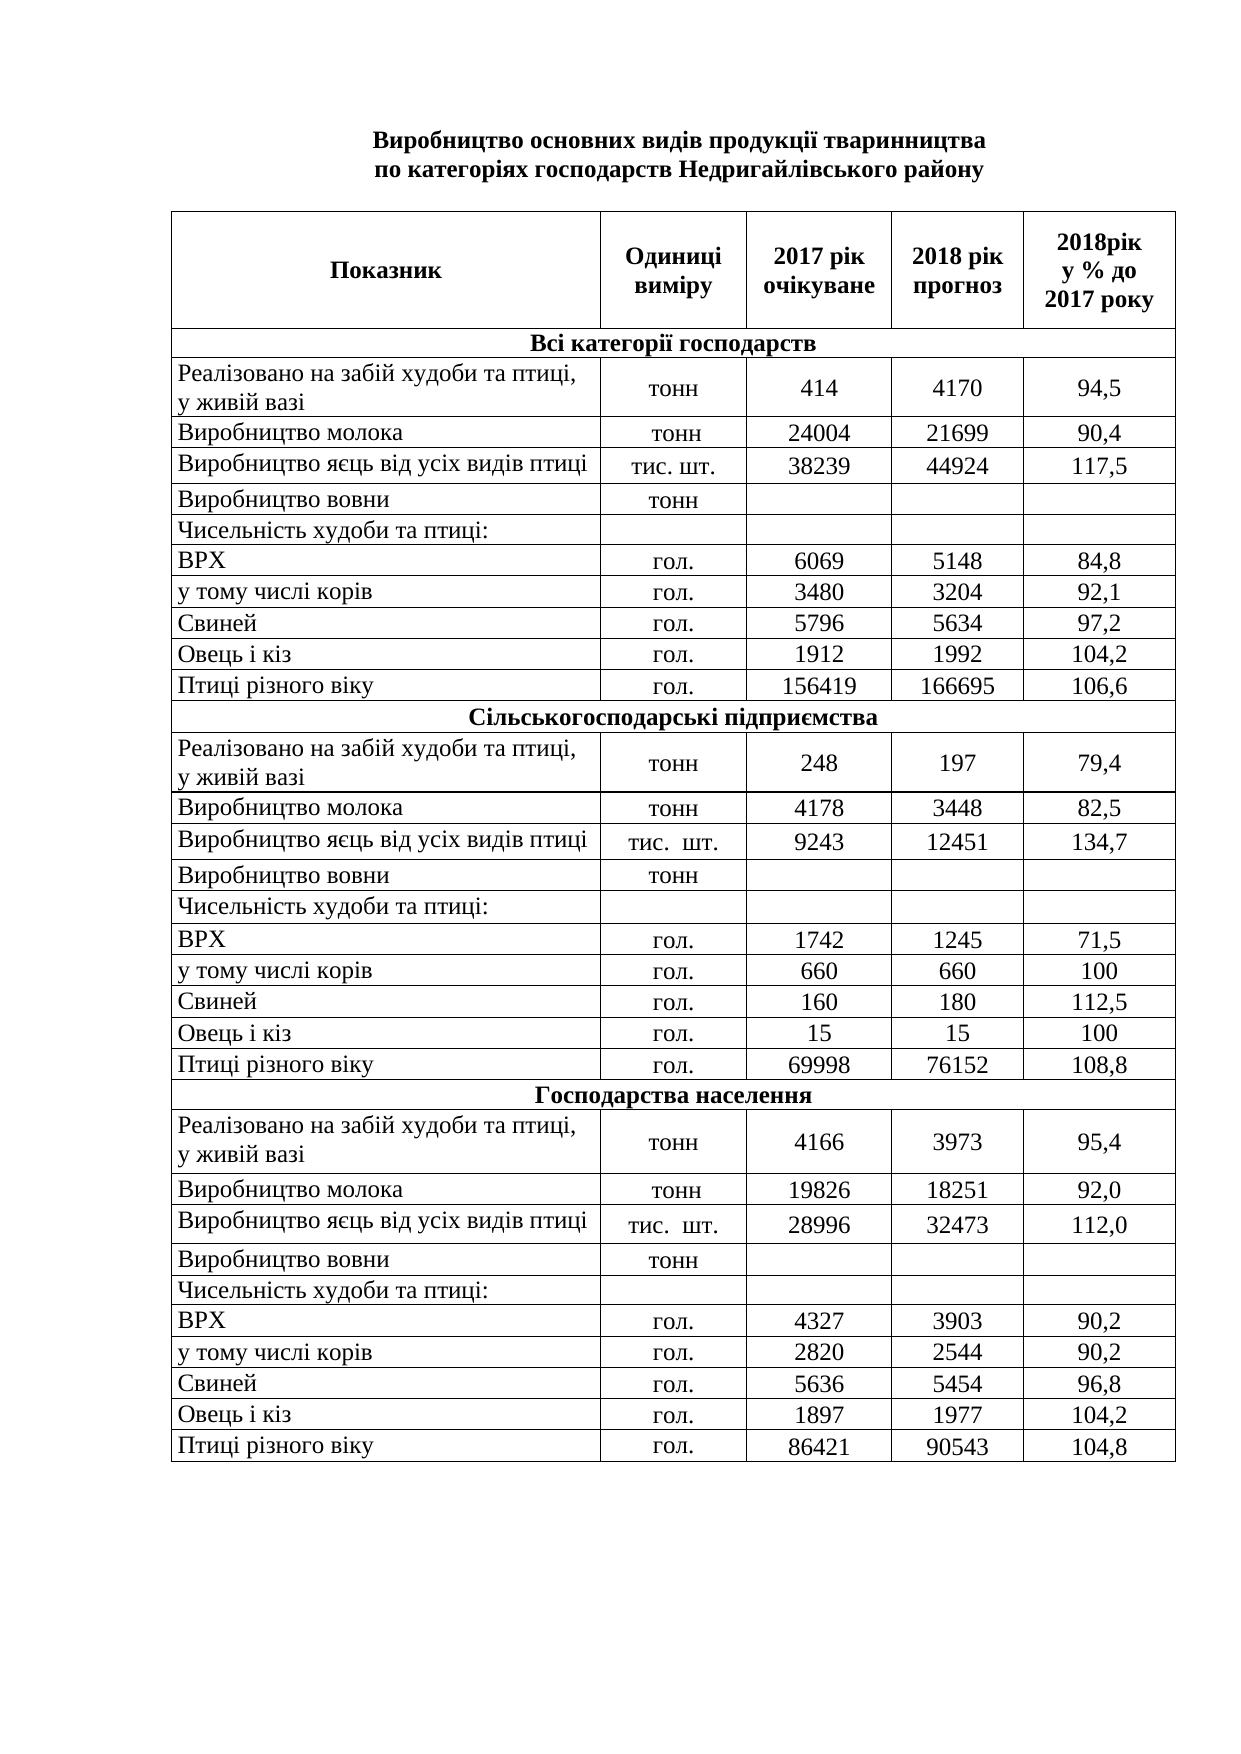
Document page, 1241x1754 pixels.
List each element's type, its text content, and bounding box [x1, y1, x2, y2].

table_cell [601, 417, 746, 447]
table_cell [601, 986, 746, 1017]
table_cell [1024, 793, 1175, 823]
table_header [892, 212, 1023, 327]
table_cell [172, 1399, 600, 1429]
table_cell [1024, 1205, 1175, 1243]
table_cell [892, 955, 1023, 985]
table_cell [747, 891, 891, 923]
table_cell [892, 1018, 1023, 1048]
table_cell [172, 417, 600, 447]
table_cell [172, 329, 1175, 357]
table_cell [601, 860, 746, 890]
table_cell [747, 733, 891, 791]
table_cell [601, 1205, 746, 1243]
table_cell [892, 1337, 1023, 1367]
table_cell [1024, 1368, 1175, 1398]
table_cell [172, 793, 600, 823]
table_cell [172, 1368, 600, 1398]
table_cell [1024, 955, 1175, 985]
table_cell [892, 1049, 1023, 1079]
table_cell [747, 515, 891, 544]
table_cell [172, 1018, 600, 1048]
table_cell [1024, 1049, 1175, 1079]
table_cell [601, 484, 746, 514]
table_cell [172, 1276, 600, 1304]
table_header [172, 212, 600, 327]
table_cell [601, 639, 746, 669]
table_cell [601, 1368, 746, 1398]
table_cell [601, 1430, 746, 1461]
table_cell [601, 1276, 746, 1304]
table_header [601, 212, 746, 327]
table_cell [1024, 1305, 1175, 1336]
text Виробництво основних видів продукції тваринництва [177, 125, 1181, 154]
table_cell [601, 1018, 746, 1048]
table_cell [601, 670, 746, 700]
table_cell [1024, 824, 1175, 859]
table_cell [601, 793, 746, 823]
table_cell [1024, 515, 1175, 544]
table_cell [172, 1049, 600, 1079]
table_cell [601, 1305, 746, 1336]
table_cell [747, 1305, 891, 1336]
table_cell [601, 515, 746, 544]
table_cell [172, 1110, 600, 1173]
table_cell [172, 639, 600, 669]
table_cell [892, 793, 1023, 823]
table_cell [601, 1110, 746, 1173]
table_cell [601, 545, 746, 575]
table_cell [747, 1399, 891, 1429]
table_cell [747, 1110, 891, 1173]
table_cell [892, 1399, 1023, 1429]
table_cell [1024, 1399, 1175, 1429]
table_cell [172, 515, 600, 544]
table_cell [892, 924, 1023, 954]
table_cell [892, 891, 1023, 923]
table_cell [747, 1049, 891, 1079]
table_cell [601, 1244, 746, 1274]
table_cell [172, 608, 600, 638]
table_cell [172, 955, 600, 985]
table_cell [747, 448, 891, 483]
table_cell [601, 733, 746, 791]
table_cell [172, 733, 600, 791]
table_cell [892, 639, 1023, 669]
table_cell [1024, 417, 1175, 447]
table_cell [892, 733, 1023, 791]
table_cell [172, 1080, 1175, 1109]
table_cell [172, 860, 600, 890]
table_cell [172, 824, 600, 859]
text по категоріях господарств Недригайлівського району [177, 154, 1181, 182]
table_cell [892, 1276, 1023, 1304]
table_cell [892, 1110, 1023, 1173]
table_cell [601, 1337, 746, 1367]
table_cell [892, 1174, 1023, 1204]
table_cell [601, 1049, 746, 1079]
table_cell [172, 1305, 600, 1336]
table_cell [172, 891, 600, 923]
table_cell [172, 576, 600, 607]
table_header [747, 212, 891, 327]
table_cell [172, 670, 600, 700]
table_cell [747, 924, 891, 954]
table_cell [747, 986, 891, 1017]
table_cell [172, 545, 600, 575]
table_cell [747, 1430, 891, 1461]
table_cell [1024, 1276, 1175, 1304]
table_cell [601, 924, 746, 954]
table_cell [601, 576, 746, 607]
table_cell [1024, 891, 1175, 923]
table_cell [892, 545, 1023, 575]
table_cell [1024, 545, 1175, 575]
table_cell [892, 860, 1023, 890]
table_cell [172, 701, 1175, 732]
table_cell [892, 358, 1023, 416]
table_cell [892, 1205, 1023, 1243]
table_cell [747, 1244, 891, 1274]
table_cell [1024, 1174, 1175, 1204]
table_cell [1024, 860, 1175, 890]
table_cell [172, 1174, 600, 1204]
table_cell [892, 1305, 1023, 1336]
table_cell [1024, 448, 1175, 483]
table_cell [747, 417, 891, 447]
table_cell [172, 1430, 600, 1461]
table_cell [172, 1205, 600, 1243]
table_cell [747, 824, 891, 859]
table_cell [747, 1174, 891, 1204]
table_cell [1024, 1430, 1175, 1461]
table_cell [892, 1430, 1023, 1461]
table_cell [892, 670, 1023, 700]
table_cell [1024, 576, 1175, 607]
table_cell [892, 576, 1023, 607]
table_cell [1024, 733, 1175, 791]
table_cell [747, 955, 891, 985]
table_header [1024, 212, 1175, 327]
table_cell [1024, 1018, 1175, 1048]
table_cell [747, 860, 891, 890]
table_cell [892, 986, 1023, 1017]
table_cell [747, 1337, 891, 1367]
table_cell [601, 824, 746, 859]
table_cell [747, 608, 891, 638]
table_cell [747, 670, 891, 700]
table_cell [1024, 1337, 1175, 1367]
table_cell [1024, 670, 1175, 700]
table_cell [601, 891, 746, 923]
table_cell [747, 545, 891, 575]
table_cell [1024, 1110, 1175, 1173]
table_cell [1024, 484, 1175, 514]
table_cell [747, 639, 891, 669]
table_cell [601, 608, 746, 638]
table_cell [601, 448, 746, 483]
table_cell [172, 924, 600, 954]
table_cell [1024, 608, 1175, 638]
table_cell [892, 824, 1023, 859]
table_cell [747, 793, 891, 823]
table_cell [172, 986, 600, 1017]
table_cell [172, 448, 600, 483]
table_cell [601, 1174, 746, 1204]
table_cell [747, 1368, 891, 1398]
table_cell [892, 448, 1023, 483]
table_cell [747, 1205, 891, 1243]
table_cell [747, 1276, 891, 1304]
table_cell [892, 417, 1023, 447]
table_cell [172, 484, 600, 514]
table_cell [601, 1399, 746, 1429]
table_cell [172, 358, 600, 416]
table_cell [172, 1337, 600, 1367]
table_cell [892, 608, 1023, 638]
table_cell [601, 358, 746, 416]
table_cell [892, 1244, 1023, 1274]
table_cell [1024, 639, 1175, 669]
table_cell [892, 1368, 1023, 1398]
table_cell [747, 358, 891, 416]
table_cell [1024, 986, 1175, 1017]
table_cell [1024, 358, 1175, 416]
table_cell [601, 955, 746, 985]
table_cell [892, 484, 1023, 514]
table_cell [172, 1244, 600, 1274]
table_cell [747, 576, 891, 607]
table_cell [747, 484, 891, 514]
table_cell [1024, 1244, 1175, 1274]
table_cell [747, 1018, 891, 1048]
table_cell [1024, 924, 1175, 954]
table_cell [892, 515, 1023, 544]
